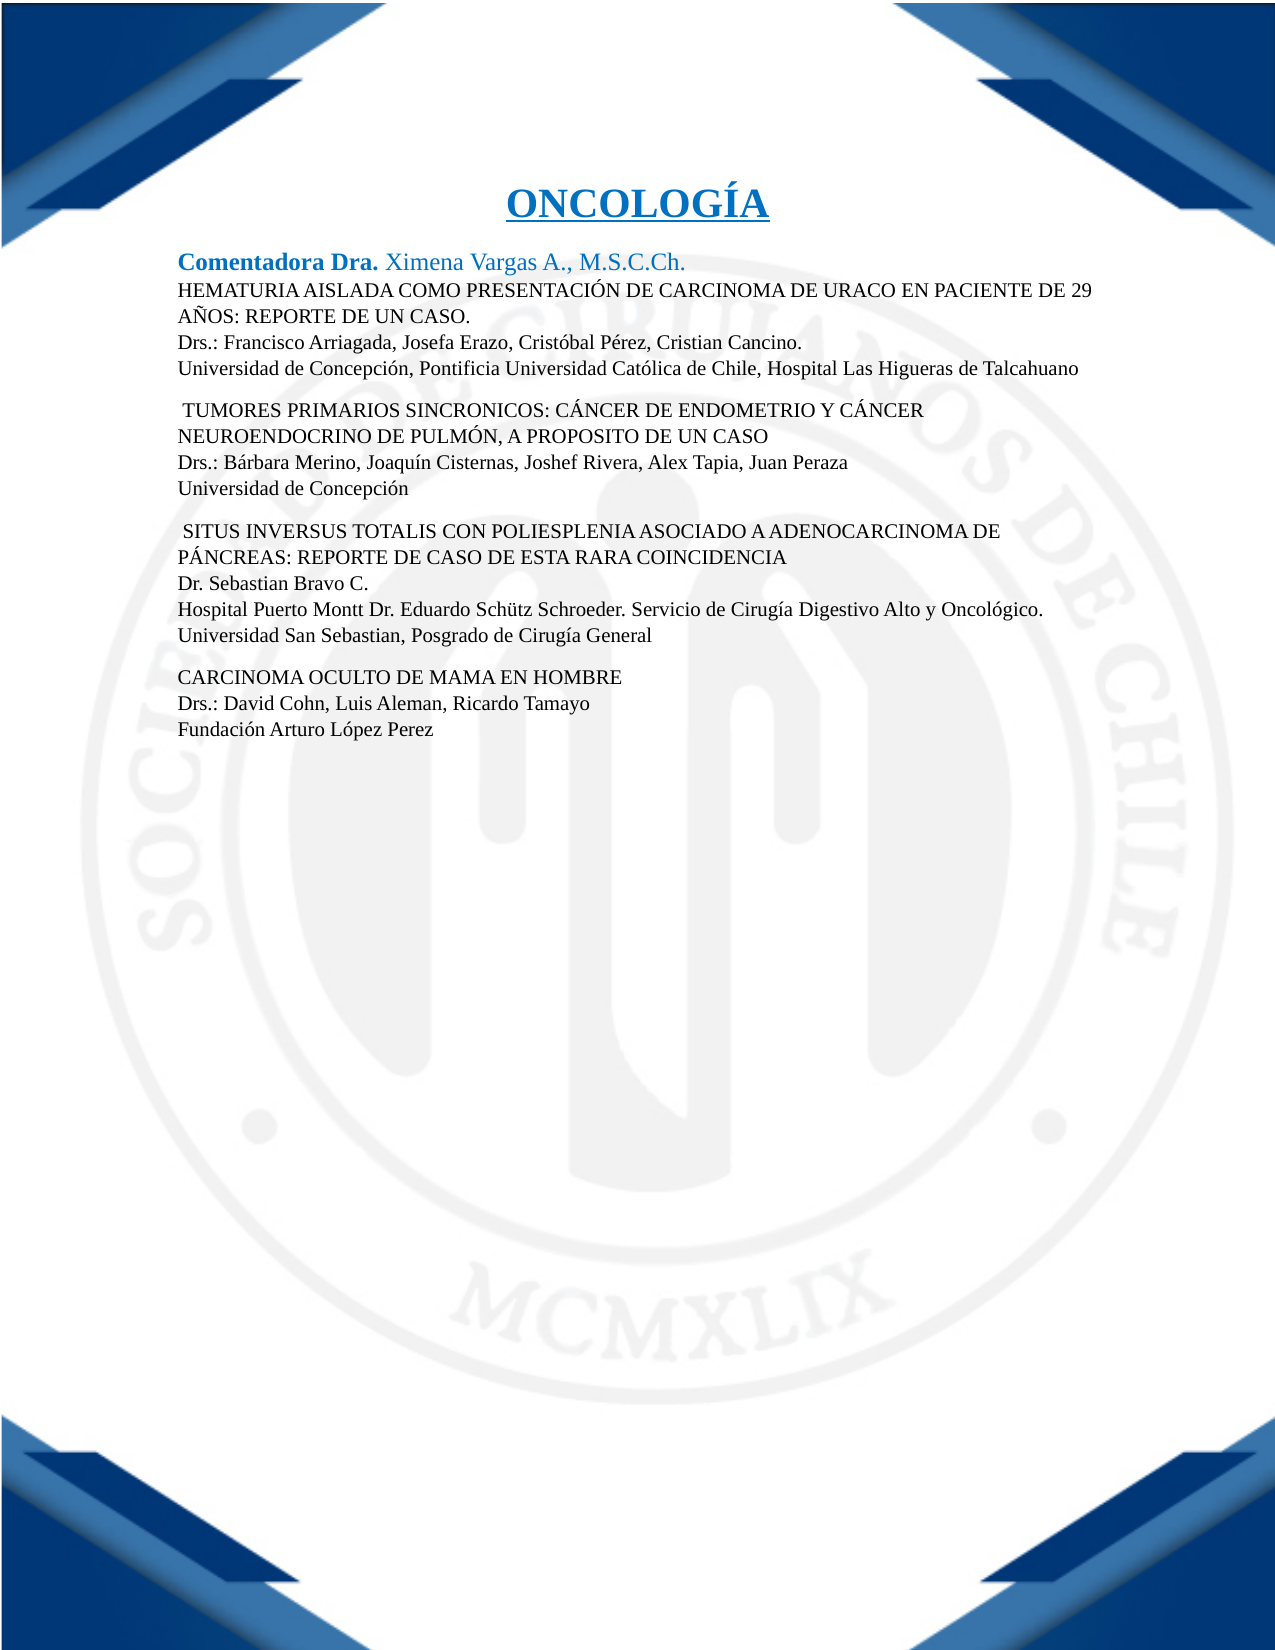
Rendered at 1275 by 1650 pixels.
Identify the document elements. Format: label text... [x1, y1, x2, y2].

text HEMATURIA AISLADA COMO PRESENTACIÓN DE CARCINOMA DE URACO EN PACIENTE DE 29 AÑOS: REPORTE DE UN CASO. Drs.: Francisco Arriagada, Josefa Erazo, Cristóbal Pérez, Cristian Cancino. Universidad de Concepción, Pontificia Universidad Católica de Chile, Hospital Las Higueras de Talcahuano [177, 278, 1098, 380]
text TUMORES PRIMARIOS SINCRONICOS: CÁNCER DE ENDOMETRIO Y CÁNCER NEUROENDOCRINO DE PULMÓN, A PROPOSITO DE UN CASO Drs.: Bárbara Merino, Joaquín Cisternas, Joshef Rivera, Alex Tapia, Juan Peraza Universidad de Concepción [177, 398, 1098, 500]
text CARCINOMA OCULTO DE MAMA EN HOMBRE Drs.: David Cohn, Luis Aleman, Ricardo Tamayo Fundación Arturo López Perez [177, 665, 1098, 741]
text Comentadora Dra. Ximena Vargas A., M.S.C.Ch. [177, 247, 1098, 276]
text ONCOLOGÍA [177, 179, 1098, 227]
text SITUS INVERSUS TOTALIS CON POLIESPLENIA ASOCIADO A ADENOCARCINOMA DE PÁNCREAS: REPORTE DE CASO DE ESTA RARA COINCIDENCIA Dr. Sebastian Bravo C. Hospital Puerto Montt Dr. Eduardo Schütz Schroeder. Servicio de Cirugía Digestivo Alto y Oncológico. Universidad San Sebastian, Posgrado de Cirugía General [177, 519, 1098, 647]
picture [1, 3, 1275, 1650]
